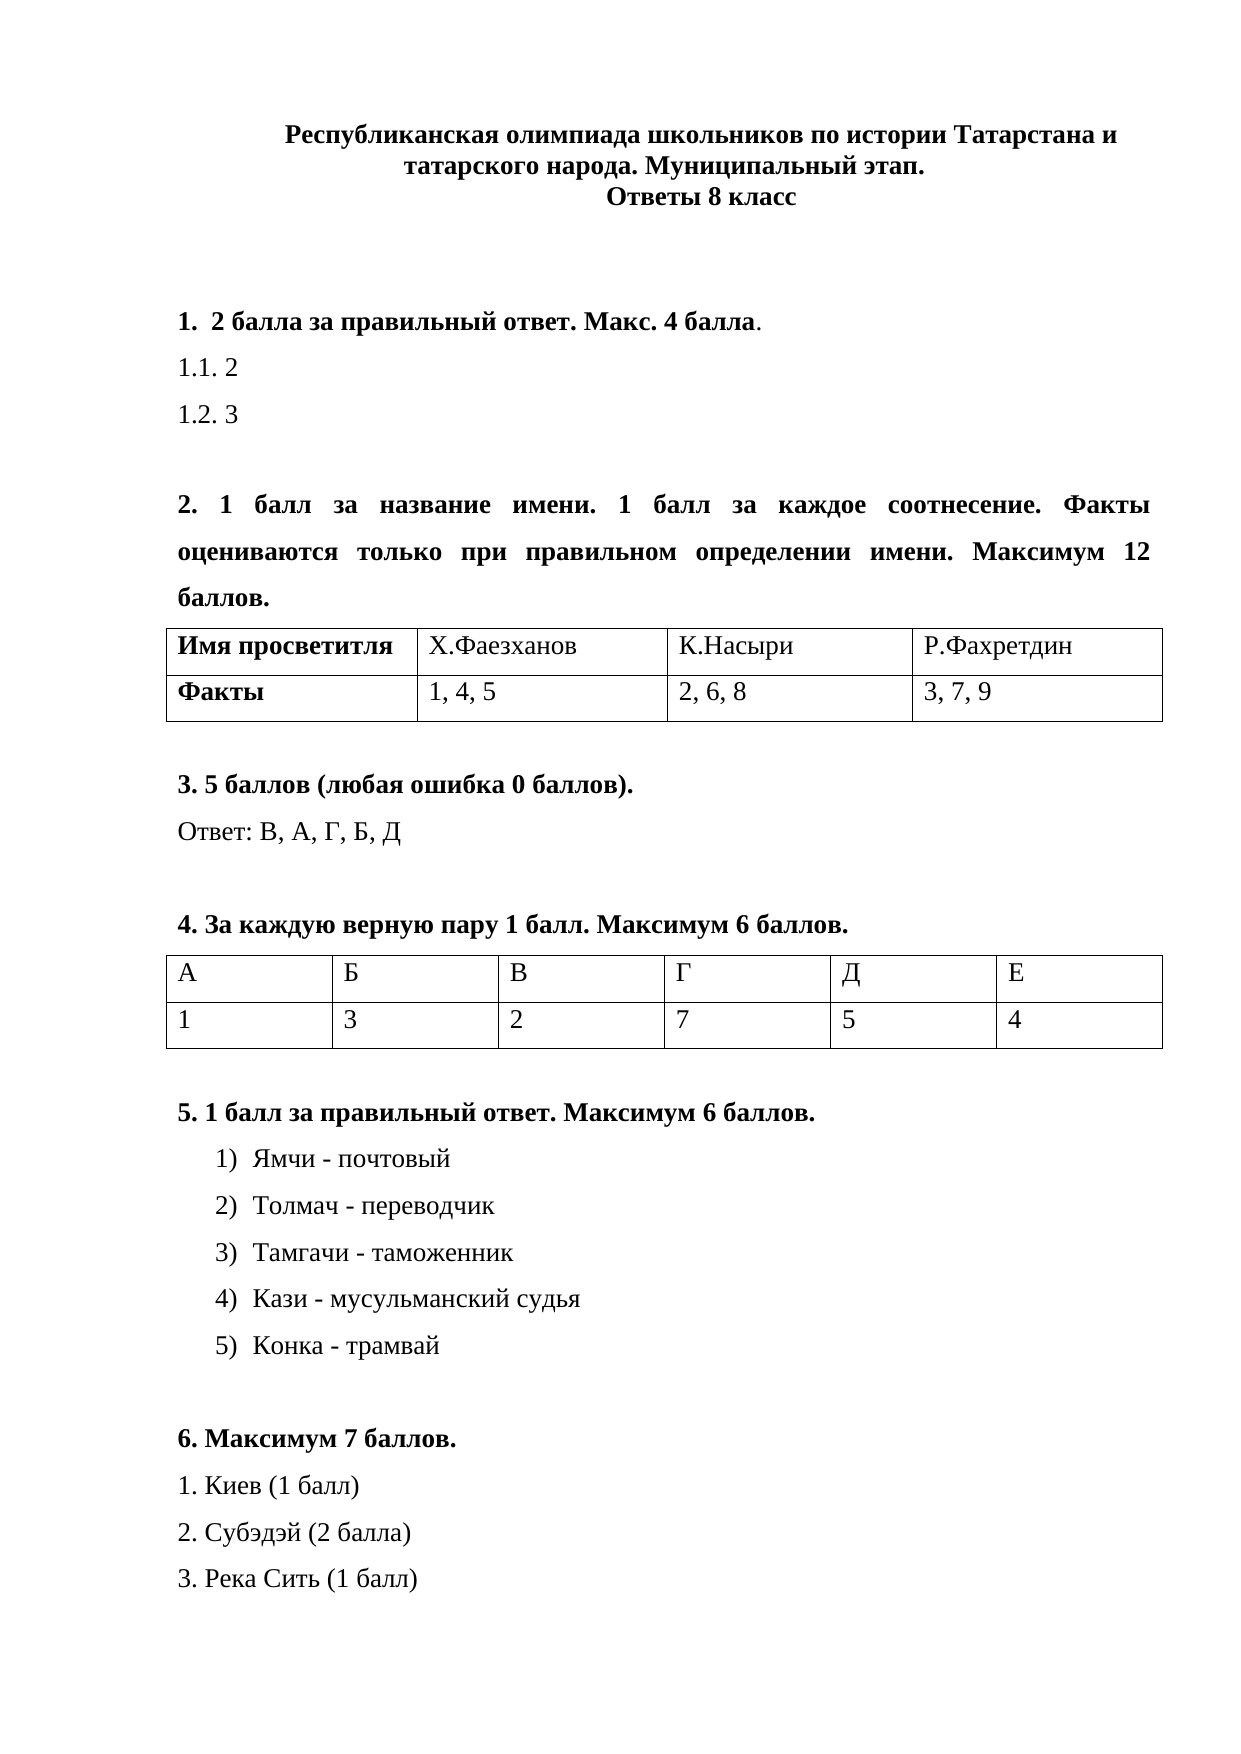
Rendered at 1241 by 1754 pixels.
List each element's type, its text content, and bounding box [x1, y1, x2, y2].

table_header Имя просветитля [167, 629, 417, 674]
table_header А [167, 956, 332, 1002]
table_header Д [831, 956, 996, 1002]
text 2. 1 балл за название имени. 1 балл за каждое соотнесение. Факты оцениваются только при правильном определении имени. Максимум 12 баллов. [177, 488, 1152, 612]
list Кази - мусульманский судья [215, 1283, 1152, 1314]
table_header Г [665, 956, 830, 1002]
table_cell 2, 6, 8 [668, 676, 912, 721]
list Ямчи - почтовый [215, 1143, 1152, 1174]
text Республиканская олимпиада школьников по истории Татарстана и татарского народа. Муниципальный этап. [177, 118, 1152, 180]
list Конка - трамвай [215, 1329, 1152, 1360]
table_cell 7 [665, 1003, 830, 1048]
table_header Б [333, 956, 498, 1002]
text 5. 1 балл за правильный ответ. Максимум 6 баллов. [177, 1096, 1152, 1127]
text 1. Киев (1 балл) [177, 1469, 1152, 1500]
text 1. 2 балла за правильный ответ. Макс. 4 балла. [177, 305, 1152, 336]
table_cell 1 [167, 1003, 332, 1048]
table_header Р.Фахретдин [913, 629, 1162, 674]
list Тамгачи - таможенник [215, 1236, 1152, 1267]
table_header В [499, 956, 664, 1002]
text 6. Максимум 7 баллов. [177, 1423, 1152, 1454]
table_header Х.Фаезханов [418, 629, 667, 674]
table_cell 5 [831, 1003, 996, 1048]
text 4. За каждую верную пару 1 балл. Максимум 6 баллов. [177, 909, 1152, 940]
text Ответ: В, А, Г, Б, Д [177, 815, 1152, 846]
table_cell Факты [167, 676, 417, 721]
list Толмач - переводчик [215, 1189, 1152, 1220]
text 1.2. 3 [177, 398, 1152, 429]
table_cell 4 [997, 1003, 1162, 1048]
text 2. Субэдэй (2 балла) [177, 1516, 1152, 1547]
text Ответы 8 класс [177, 180, 1152, 212]
text 3. Река Сить (1 балл) [177, 1563, 1152, 1594]
text 3. 5 баллов (любая ошибка 0 баллов). [177, 769, 1152, 800]
text 1.1. 2 [177, 352, 1152, 383]
table_cell 3 [333, 1003, 498, 1048]
table_header К.Насыри [668, 629, 912, 674]
table_cell 1, 4, 5 [418, 676, 667, 721]
table_header Е [997, 956, 1162, 1002]
table_cell 3, 7, 9 [913, 676, 1162, 721]
table_cell 2 [499, 1003, 664, 1048]
